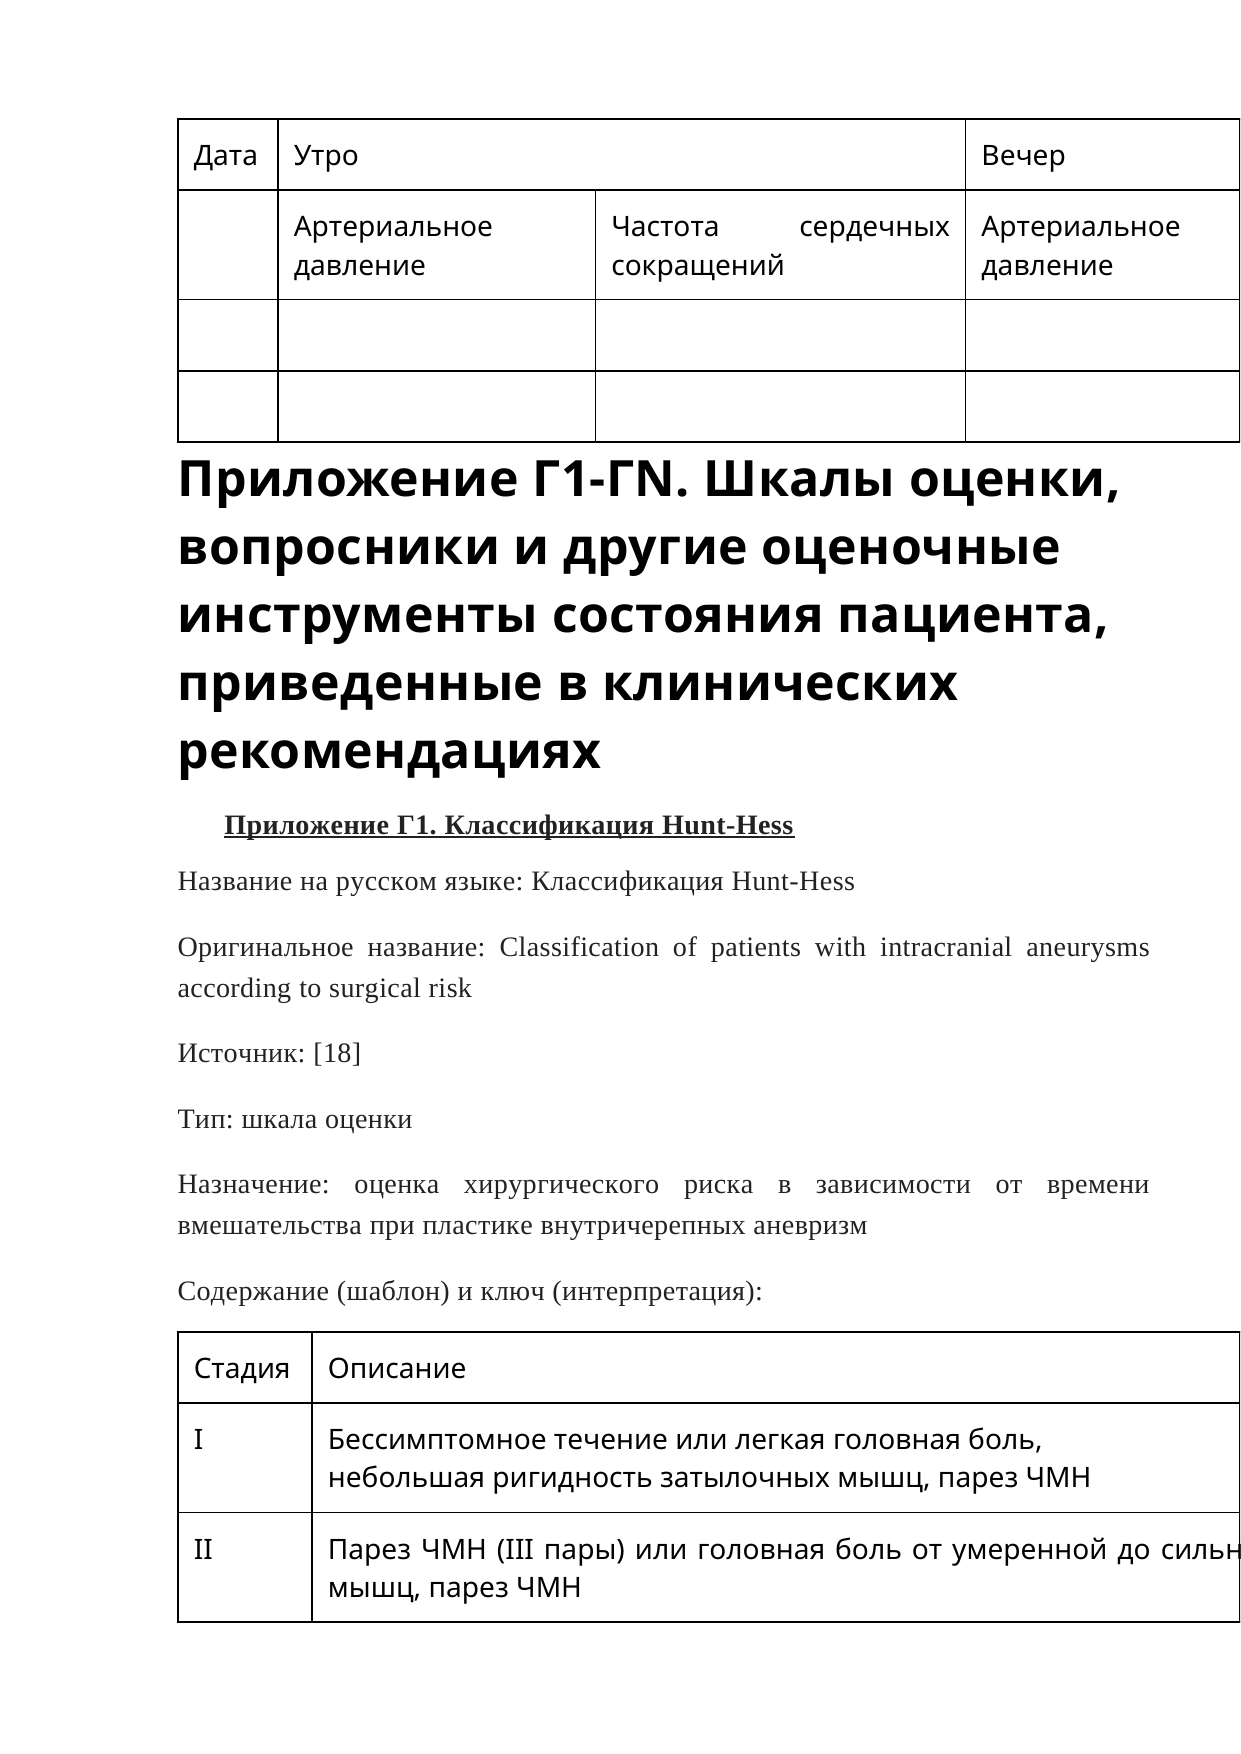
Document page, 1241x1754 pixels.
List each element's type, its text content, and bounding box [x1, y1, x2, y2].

table_cell [966, 372, 1239, 441]
text Приложение Г1-ГN. Шкалы оценки, вопросники и другие оценочные инструменты состояния пациента, приведенные в клинических рекомендациях [177, 443, 1152, 783]
text Название на русском языке: Классификация Hunt-Hess [177, 856, 1152, 897]
table_cell Артериальное давление [279, 191, 595, 299]
table_header Описание [313, 1333, 1239, 1402]
table_cell [179, 372, 277, 441]
table_cell [179, 300, 277, 370]
text Назначение: оценка хирургического риска в зависимости от времени вмешательства при пластике внутричерепных аневризм [177, 1159, 1152, 1241]
text Источник: [18] [177, 1028, 1152, 1069]
table_cell II [179, 1513, 311, 1621]
table_cell [596, 300, 965, 370]
table_cell Парез ЧМН (III пары) или головная боль от умеренной до сильной, ригидность затылочных мышц, парез ЧМН [313, 1513, 1239, 1621]
table_cell [596, 372, 965, 441]
text Оригинальное название: Classification of patients with intracranial aneurysms according to surgical risk [177, 922, 1152, 1003]
table_cell [179, 191, 277, 299]
table_header Вечер [966, 120, 1239, 189]
table_cell [279, 372, 595, 441]
table_header Утро [279, 120, 965, 189]
text Тип: шкала оценки [177, 1094, 1152, 1134]
table_header Стадия [179, 1333, 311, 1402]
text Приложение Г1. Классификация Hunt-Hess [224, 800, 1105, 841]
table_cell Частота сердечных сокращений [596, 191, 965, 299]
table_cell [279, 300, 595, 370]
table_cell Артериальное давление [966, 191, 1239, 299]
table_cell [966, 300, 1239, 370]
text Содержание (шаблон) и ключ (интерпретация): [177, 1266, 1152, 1306]
table_cell I [179, 1404, 311, 1512]
table_header Дата [179, 120, 277, 189]
table_cell Бессимптомное течение или легкая головная боль, небольшая ригидность затылочных мышц, парез ЧМН [313, 1404, 1239, 1512]
